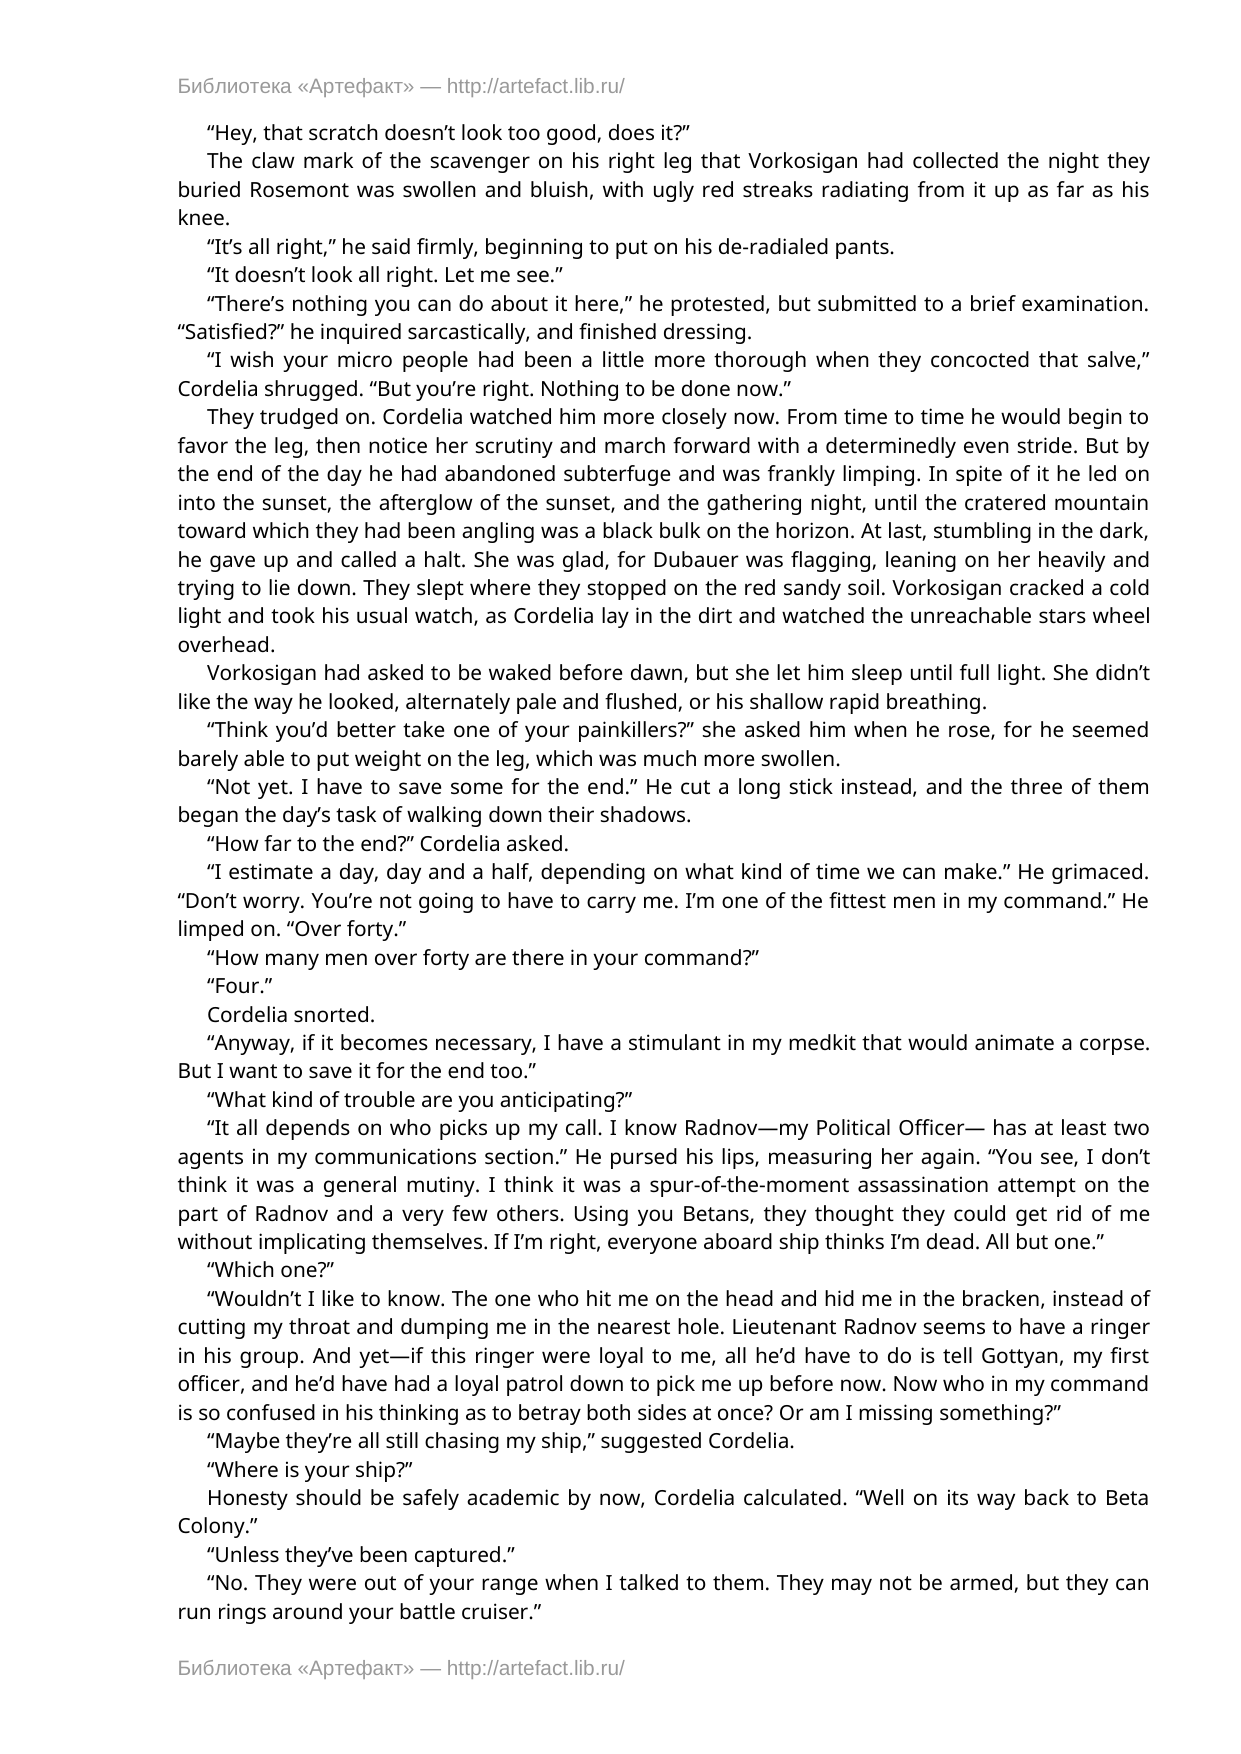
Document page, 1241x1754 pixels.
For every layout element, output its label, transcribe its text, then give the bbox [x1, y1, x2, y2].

text Honesty should be safely academic by now, Cordelia calculated. “Well on its way back to Beta Colony.” [177, 1483, 1152, 1540]
text “Anyway, if it becomes necessary, I have a stimulant in my medkit that would animate a corpse. But I want to save it for the end too.” [177, 1028, 1152, 1085]
text “There’s nothing you can do about it here,” he protested, but submitted to a brief examination. “Satisfied?” he inquired sarcastically, and finished dressing. [177, 289, 1152, 346]
text “Hey, that scratch doesn’t look too good, does it?” [177, 118, 1152, 147]
text Cordelia snorted. [177, 1000, 1152, 1028]
text “Where is your ship?” [177, 1455, 1152, 1483]
text “Maybe they’re all still chasing my ship,” suggested Cordelia. [177, 1426, 1152, 1455]
text They trudged on. Cordelia watched him more closely now. From time to time he would begin to favor the leg, then notice her scrutiny and march forward with a determinedly even stride. But by the end of the day he had abandoned subterfuge and was frankly limping. In spite of it he led on into the sunset, the afterglow of the sunset, and the gathering night, until the cratered mountain toward which they had been angling was a black bulk on the horizon. At last, stumbling in the dark, he gave up and called a halt. She was glad, for Dubauer was flagging, leaning on her heavily and trying to lie down. They slept where they stopped on the red sandy soil. Vorkosigan cracked a cold light and took his usual watch, as Cordelia lay in the dirt and watched the unreachable stars wheel overhead. [177, 402, 1152, 658]
text “Wouldn’t I like to know. The one who hit me on the head and hid me in the bracken, instead of cutting my throat and dumping me in the nearest hole. Lieutenant Radnov seems to have a ringer in his group. And yet—if this ringer were loyal to me, all he’d have to do is tell Gottyan, my first officer, and he’d have had a loyal patrol down to pick me up before now. Now who in my command is so confused in his thinking as to betray both sides at once? Or am I missing something?” [177, 1284, 1152, 1426]
text “I wish your micro people had been a little more thorough when they concocted that salve,” Cordelia shrugged. “But you’re right. Nothing to be done now.” [177, 346, 1152, 402]
text “It doesn’t look all right. Let me see.” [177, 260, 1152, 289]
text “What kind of trouble are you anticipating?” [177, 1085, 1152, 1113]
text “How many men over forty are there in your command?” [177, 943, 1152, 971]
text “Think you’d better take one of your painkillers?” she asked him when he rose, for he seemed barely able to put weight on the leg, which was much more swollen. [177, 715, 1152, 772]
text The claw mark of the scavenger on his right leg that Vorkosigan had collected the night they buried Rosemont was swollen and bluish, with ugly red streaks radiating from it up as far as his knee. [177, 147, 1152, 232]
text “How far to the end?” Cordelia asked. [177, 829, 1152, 857]
text “Four.” [177, 971, 1152, 1000]
text “I estimate a day, day and a half, depending on what kind of time we can make.” He grimaced. “Don’t worry. You’re not going to have to carry me. I’m one of the fittest men in my command.” He limped on. “Over forty.” [177, 857, 1152, 943]
text Vorkosigan had asked to be waked before dawn, but she let him sleep until full light. She didn’t like the way he looked, alternately pale and flushed, or his shallow rapid breathing. [177, 658, 1152, 715]
text “It all depends on who picks up my call. I know Radnov—my Political Officer— has at least two agents in my communications section.” He pursed his lips, measuring her again. “You see, I don’t think it was a general mutiny. I think it was a spur-of-the-moment assassination attempt on the part of Radnov and a very few others. Using you Betans, they thought they could get rid of me without implicating themselves. If I’m right, everyone aboard ship thinks I’m dead. All but one.” [177, 1113, 1152, 1256]
text “Not yet. I have to save some for the end.” He cut a long stick instead, and the three of them began the day’s task of walking down their shadows. [177, 772, 1152, 829]
text “No. They were out of your range when I talked to them. They may not be armed, but they can run rings around your battle cruiser.” [177, 1568, 1152, 1625]
text “Which one?” [177, 1256, 1152, 1284]
text “It’s all right,” he said firmly, beginning to put on his de-radialed pants. [177, 232, 1152, 260]
text “Unless they’ve been captured.” [177, 1540, 1152, 1568]
